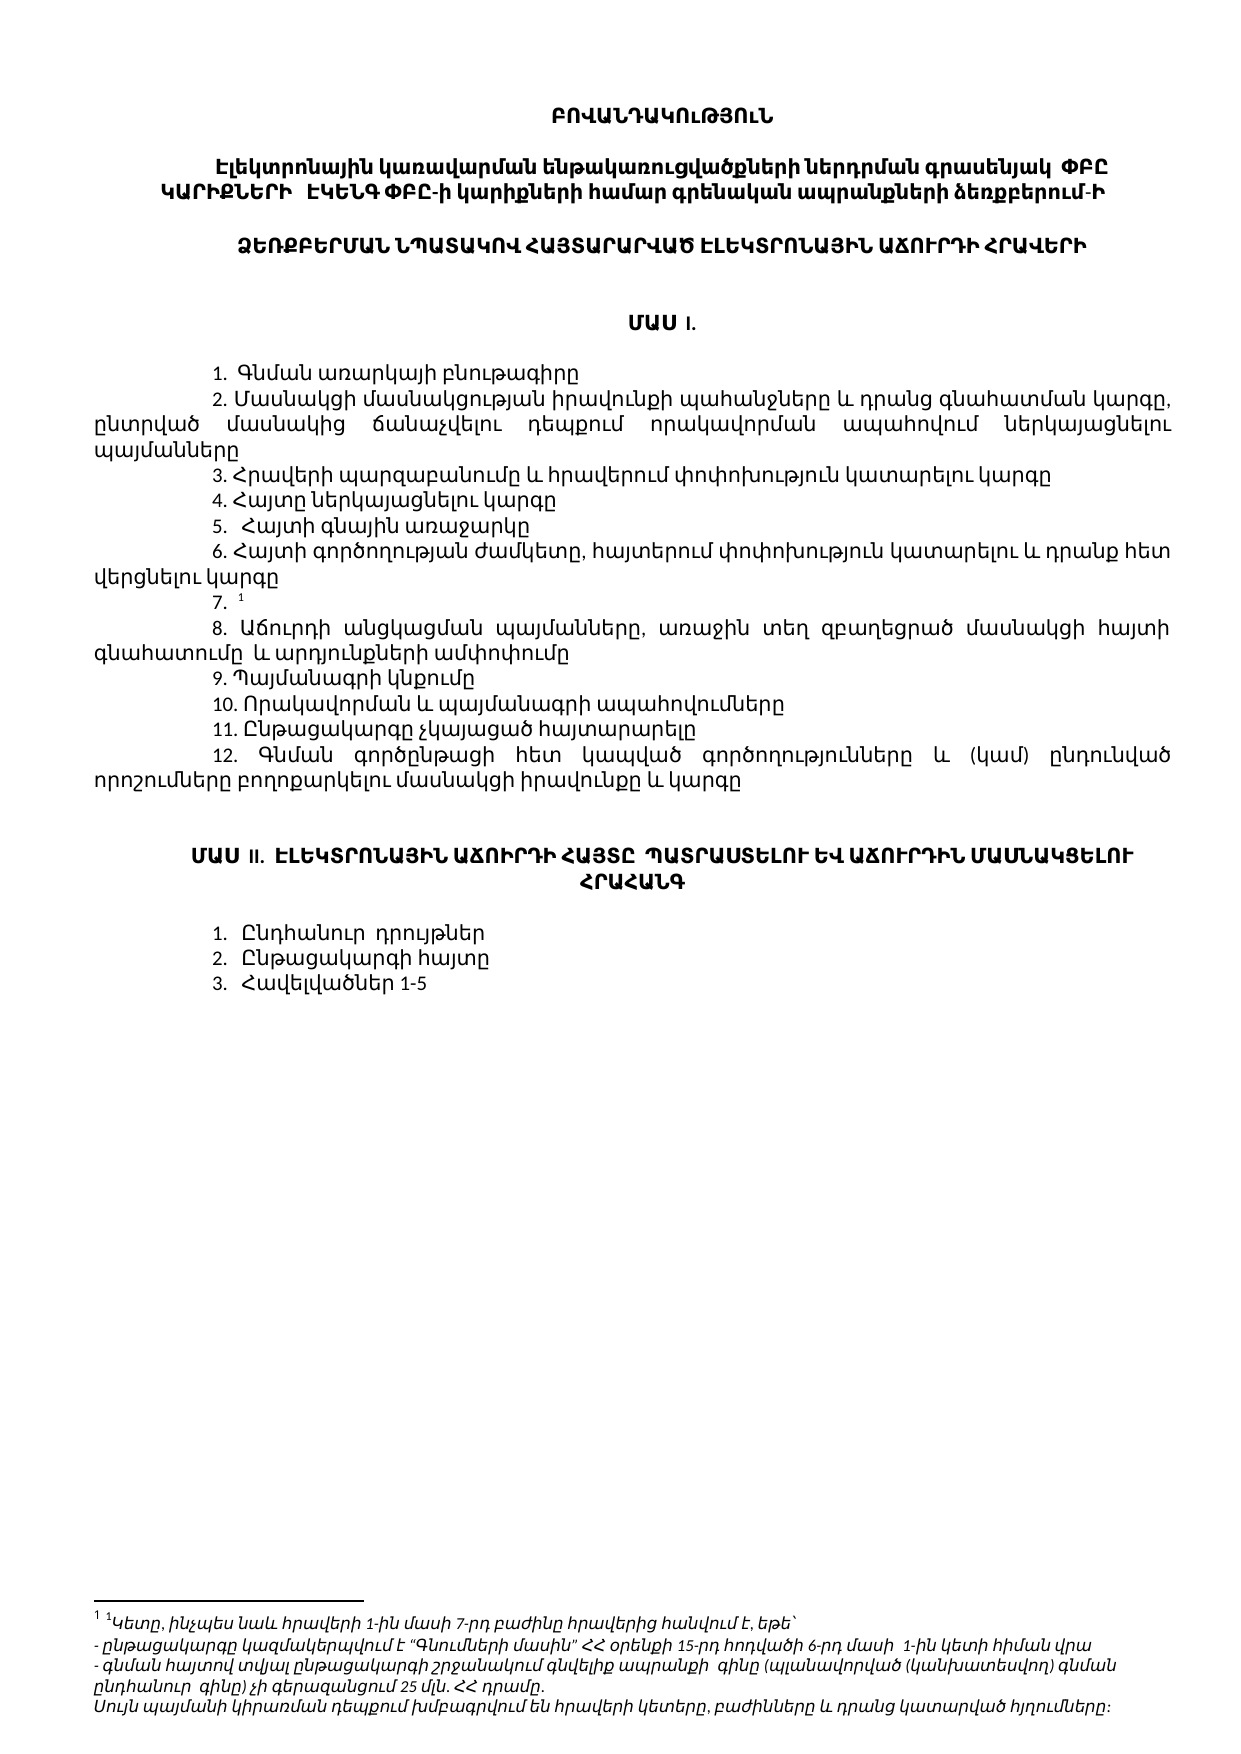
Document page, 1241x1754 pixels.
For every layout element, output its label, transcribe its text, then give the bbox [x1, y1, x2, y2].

text 10. Որակավորման և պայմանագրի ապահովումները [94, 691, 1171, 716]
text 2. Ընթացակարգի հայտը [94, 945, 1171, 971]
text 2. Մասնակցի մասնակցության իրավունքի պահանջները և դրանց գնահատման կարգը, ընտրված մասնակից ճանաչվելու դեպքում որակավորման ապահովում ներկայացնելու պայմանները [94, 386, 1171, 462]
text ԲՈՎԱՆԴԱԿՈւԹՅՈւՆ [94, 103, 1171, 128]
text 1. Ընդհանուր դրույթներ [94, 920, 1171, 945]
text ՄԱՍ I. [94, 310, 1171, 335]
text ՄԱՍ II. ԷԼԵԿՏՐՈՆԱՅԻՆ ԱՃՈԻՐԴԻ ՀԱՅՏԸ ՊԱՏՐԱՍՏԵԼՈՒ ԵՎ ԱՃՈՒՐԴԻՆ ՄԱՍՆԱԿՑԵԼՈՒ ՀՐԱՀԱՆԳ [94, 843, 1171, 894]
text 5. Հայտի գնային առաջարկը [94, 513, 1171, 538]
text 7. 1 [94, 589, 1171, 615]
text 3. Հրավերի պարզաբանումը և հրավերում փոփոխություն կատարելու կարգը [94, 462, 1171, 488]
text 8. Աճուրդի անցկացման պայմանները, առաջին տեղ զբաղեցրած մասնակցի հայտի գնահատումը և արդյունքների ամփոփումը [94, 615, 1171, 666]
text ՁԵՌՔԲԵՐՄԱՆ ՆՊԱՏԱԿՈՎ ՀԱՅՏԱՐԱՐՎԱԾ ԷԼԵԿՏՐՈՆԱՅԻՆ ԱՃՈՒՐԴԻ ՀՐԱՎԵՐԻ [94, 233, 1171, 259]
text 3. Հավելվածներ 1-5 [94, 971, 1171, 996]
text 12. Գնման գործընթացի հետ կապված գործողությունները և (կամ) ընդունված որոշումները բողոքարկելու մասնակցի իրավունքը և կարգը [94, 742, 1171, 793]
text 6. Հայտի գործողության ժամկետը, հայտերում փոփոխություն կատարելու և դրանք հետ վերցնելու կարգը [94, 538, 1171, 589]
text 11. Ընթացակարգը չկայացած հայտարարելը [94, 716, 1171, 742]
text 4. Հայտը ներկայացնելու կարգը [94, 488, 1171, 513]
text Էլեկտրոնային կառավարման ենթակառուցվածքների ներդրման գրասենյակ ՓԲԸ ԿԱՐԻՔՆԵՐԻ ԷԿԵՆԳ ՓԲԸ-ի կարիքների համար գրենական ապրանքների ձեռքբերում-Ի [94, 154, 1171, 205]
text 9. Պայմանագրի կնքումը [94, 666, 1171, 691]
text 1. Գնման առարկայի բնութագիրը [94, 361, 1171, 386]
